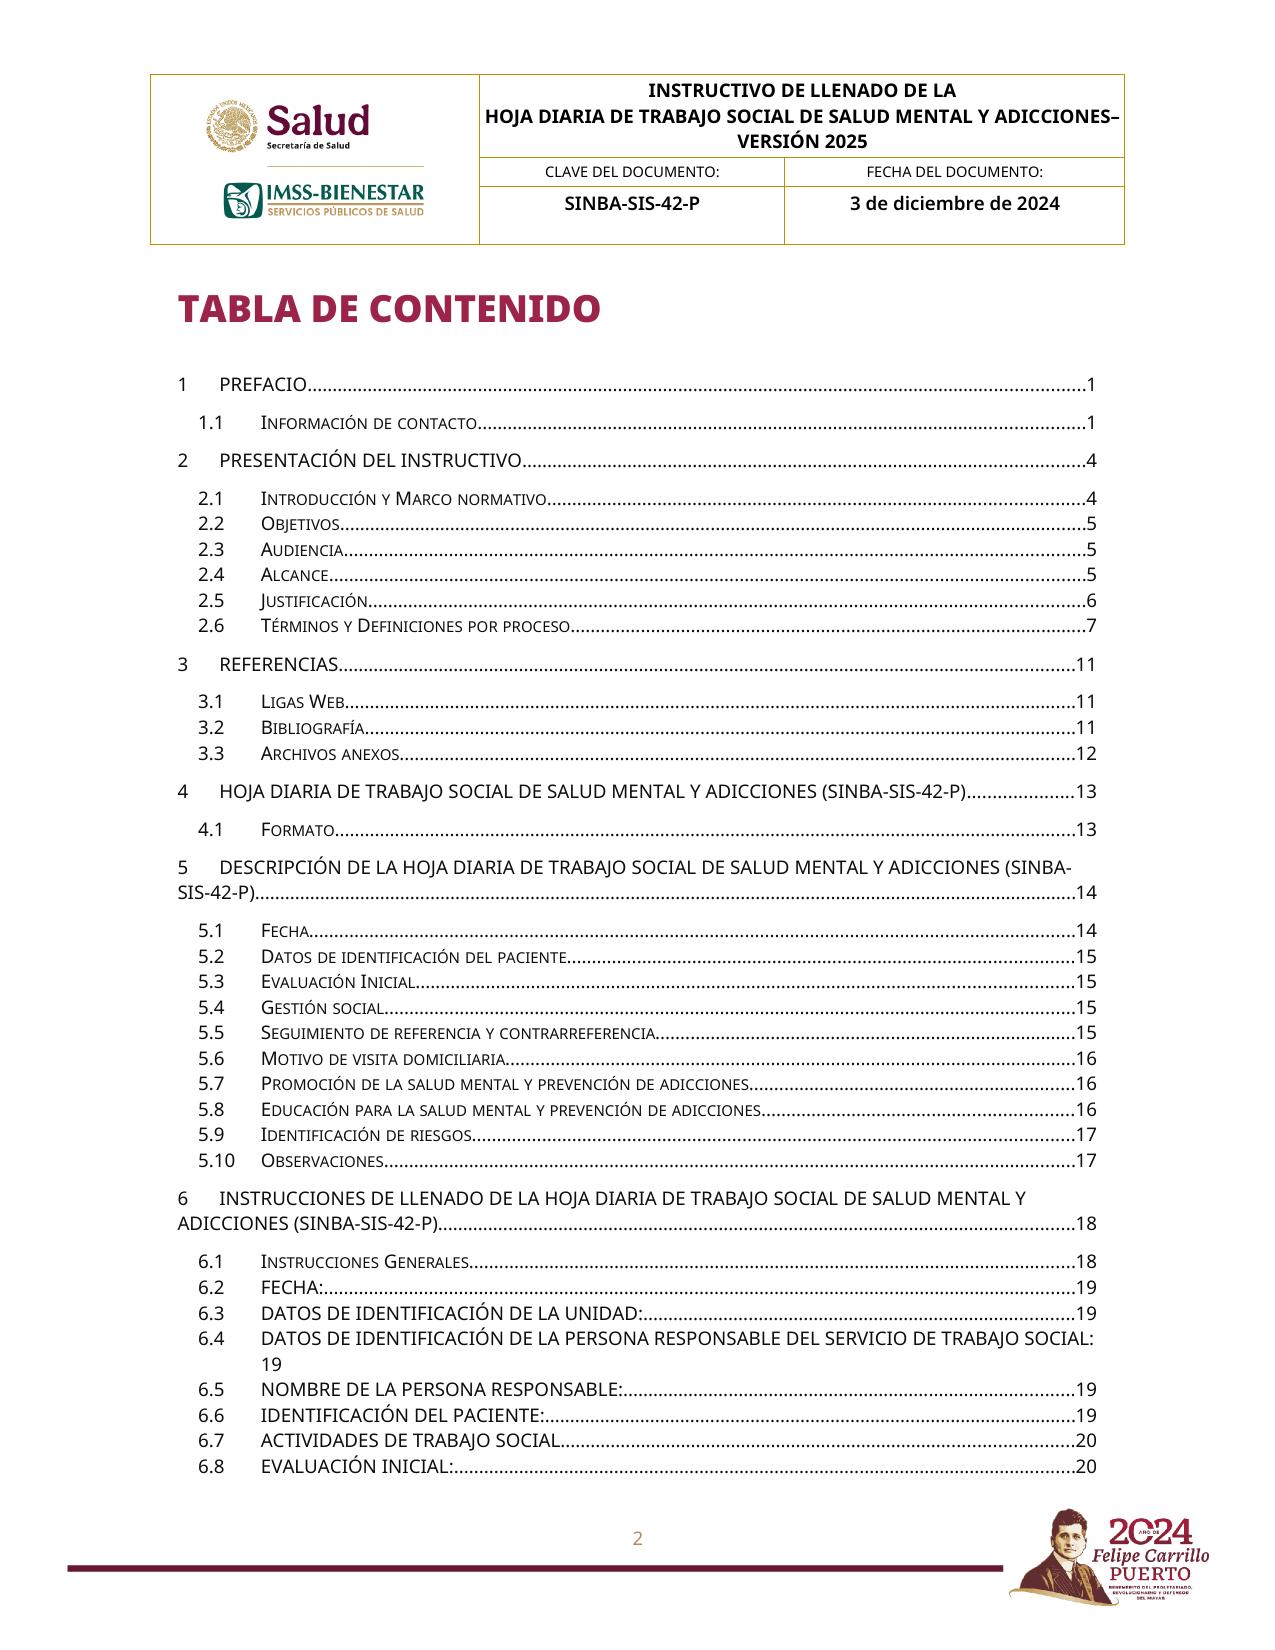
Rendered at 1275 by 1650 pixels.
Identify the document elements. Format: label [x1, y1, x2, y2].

picture [0, 1497, 1275, 1650]
picture [206, 100, 424, 219]
